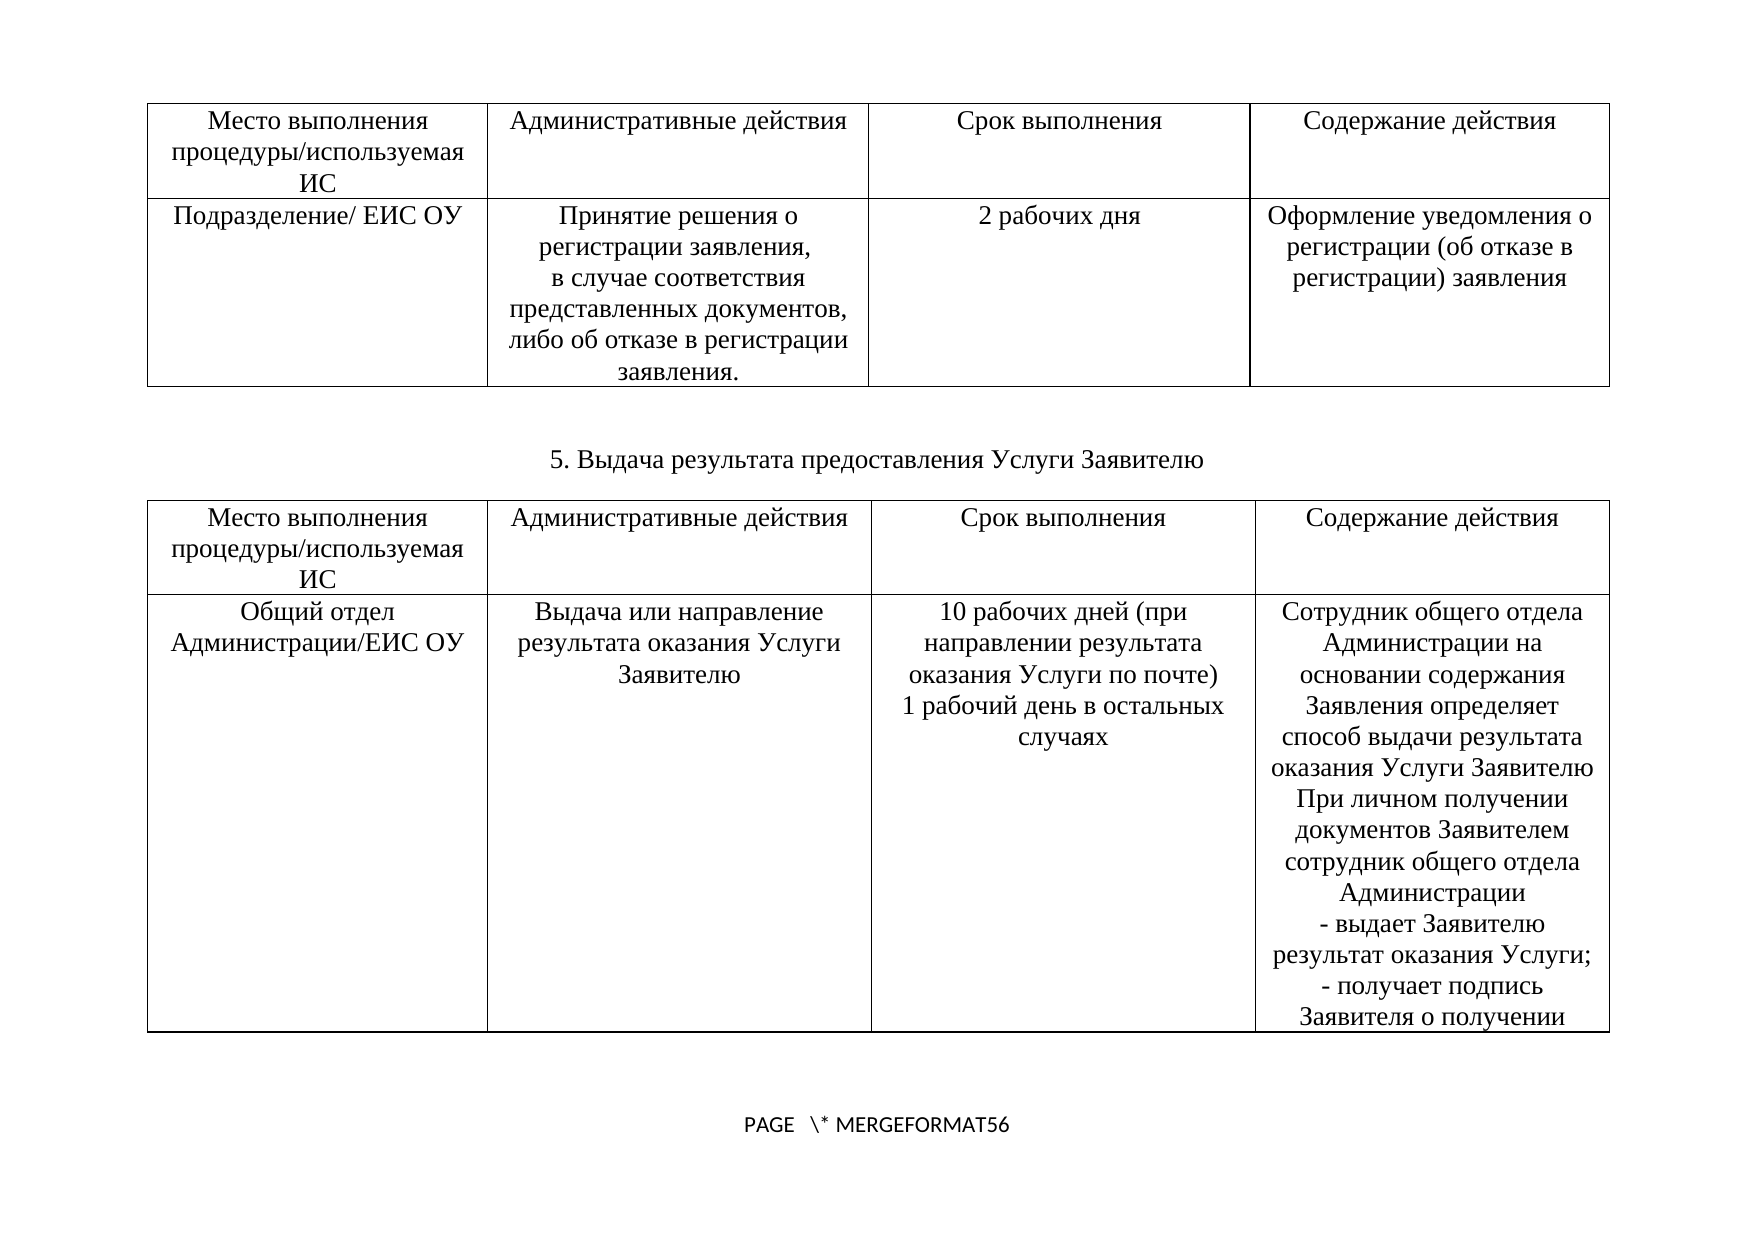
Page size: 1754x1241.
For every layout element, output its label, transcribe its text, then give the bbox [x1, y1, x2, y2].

table_header Срок выполнения [872, 501, 1255, 594]
text 5. Выдача результата предоставления Услуги Заявителю [118, 443, 1636, 474]
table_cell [488, 595, 871, 1031]
table_header Место выполнения процедуры/используемая ИС [148, 501, 487, 594]
table_header Срок выполнения [869, 104, 1249, 198]
table_cell 2 рабочих дня [869, 199, 1249, 386]
table_header Место выполнения процедуры/используемая ИС [148, 104, 487, 198]
table_cell Принятие решения о регистрации заявления, в случае соответствия представленных документов, либо об отказе в регистрации заявления. [488, 199, 868, 386]
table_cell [872, 595, 1255, 1031]
table_cell Оформление уведомления о регистрации (об отказе в регистрации) заявления [1251, 199, 1609, 386]
table_header Содержание действия [1256, 501, 1609, 594]
table_header Административные действия [488, 104, 868, 198]
table_cell Подразделение/ ЕИС ОУ [148, 199, 487, 386]
table_header Содержание действия [1251, 104, 1609, 198]
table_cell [1256, 595, 1609, 1031]
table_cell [148, 595, 487, 1031]
table_header Административные действия [488, 501, 871, 594]
